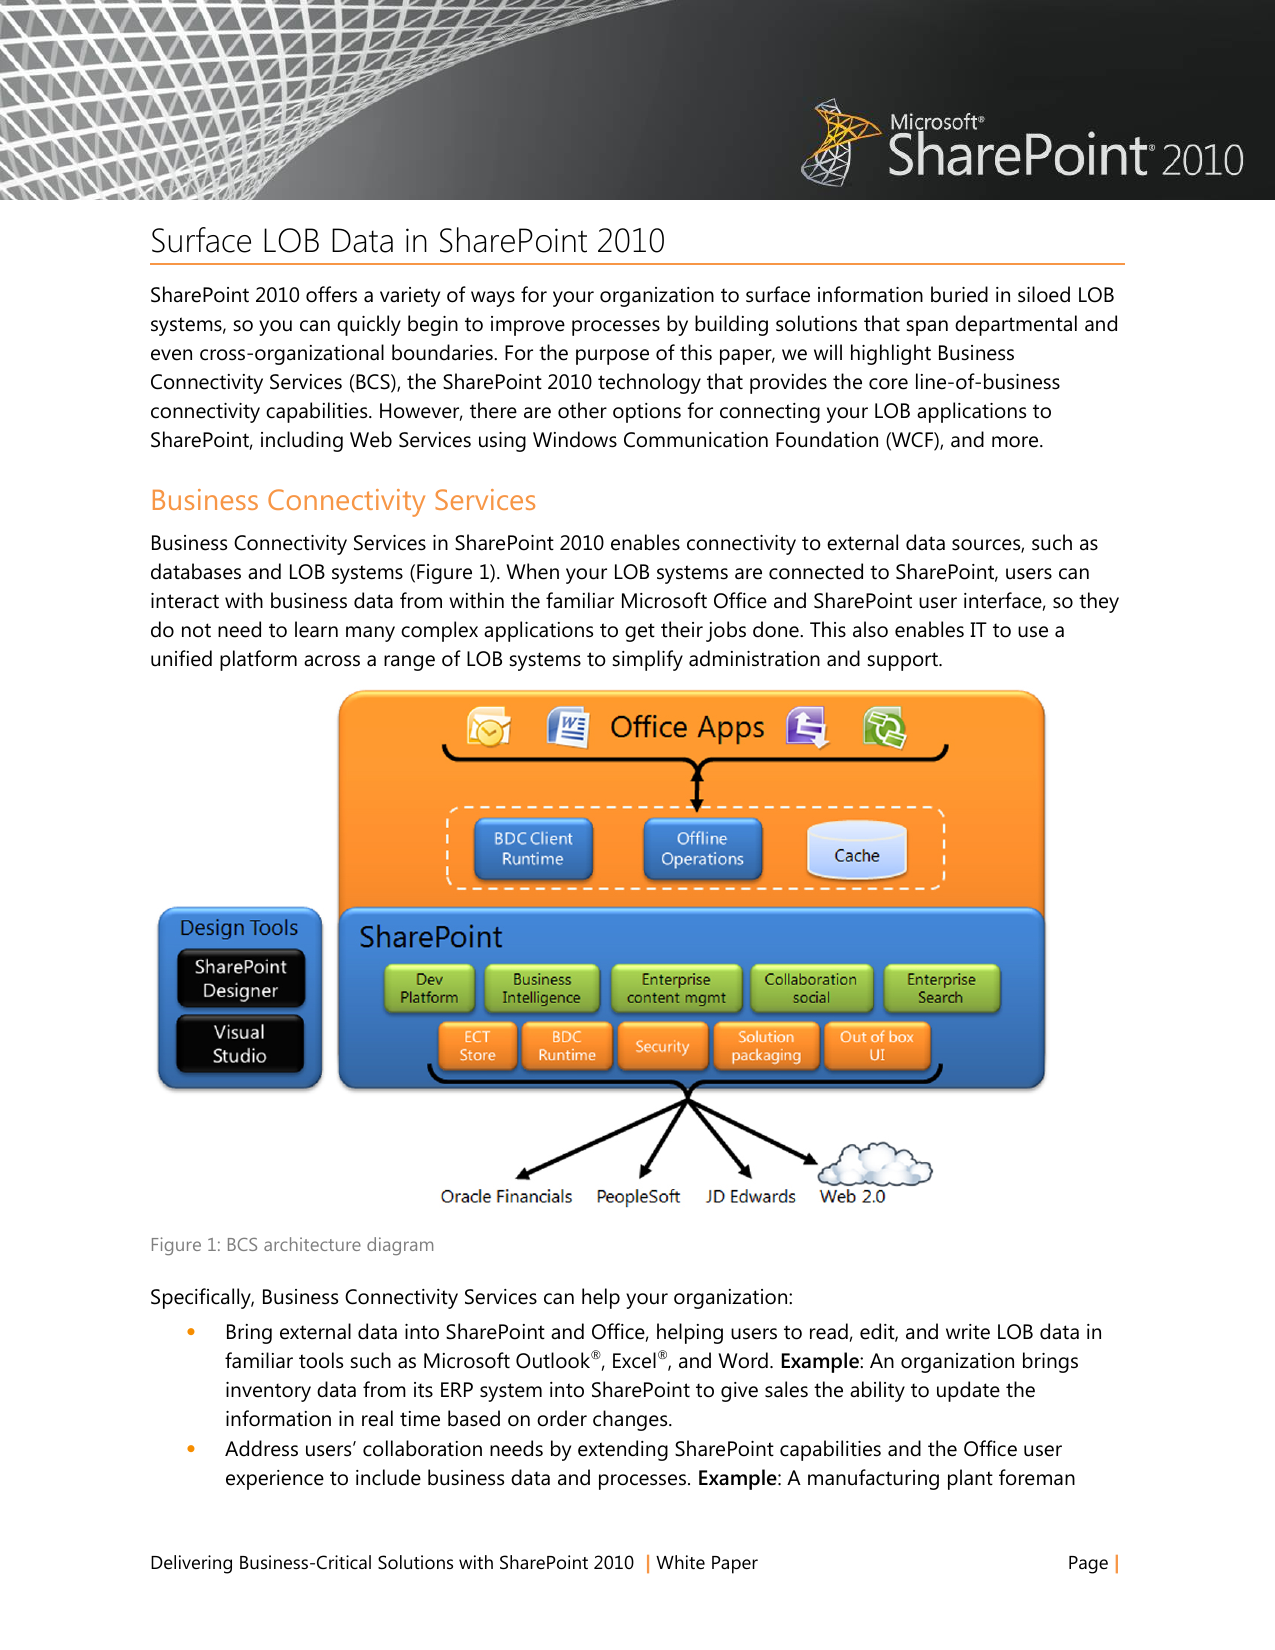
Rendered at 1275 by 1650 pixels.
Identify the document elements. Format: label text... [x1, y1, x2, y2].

subtitle Surface LOB Data in SharePoint 2010 [150, 150, 1125, 263]
picture [150, 686, 1050, 1217]
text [187, 1433, 1125, 1490]
subtitle Business Connectivity Services [150, 479, 1125, 518]
text Figure 1: BCS architecture diagram [150, 1231, 1125, 1256]
text Business Connectivity Services in SharePoint 2010 enables connectivity to external data sources, such as databases and LOB systems (Figure 1). When your LOB systems are connected to SharePoint, users can interact with business data from within the familiar Microsoft Office and SharePoint user interface, so they do not need to learn many complex applications to get their jobs done. This also enables IT to use a unified platform across a range of LOB systems to simplify administration and support. [150, 528, 1125, 672]
text Bring external data into SharePoint and Office, helping users to read, edit, and write LOB data in familiar tools such as Microsoft Outlook®, Excel®, and Word. Example: An organization brings inventory data from its ERP system into SharePoint to give sales the ability to update the information in real time based on order changes. [187, 1317, 1125, 1432]
text SharePoint 2010 offers a variety of ways for your organization to surface information buried in siloed LOB systems, so you can quickly begin to improve processes by building solutions that span departmental and even cross-organizational boundaries. For the purpose of this paper, we will highlight Business Connectivity Services (BCS), the SharePoint 2010 technology that provides the core line-of-business connectivity capabilities. However, there are other options for connecting your LOB applications to SharePoint, including Web Services using Windows Communication Foundation (WCF), and more. [150, 280, 1125, 453]
picture [0, 0, 1275, 200]
text Specifically, Business Connectivity Services can help your organization: [150, 1282, 1125, 1309]
